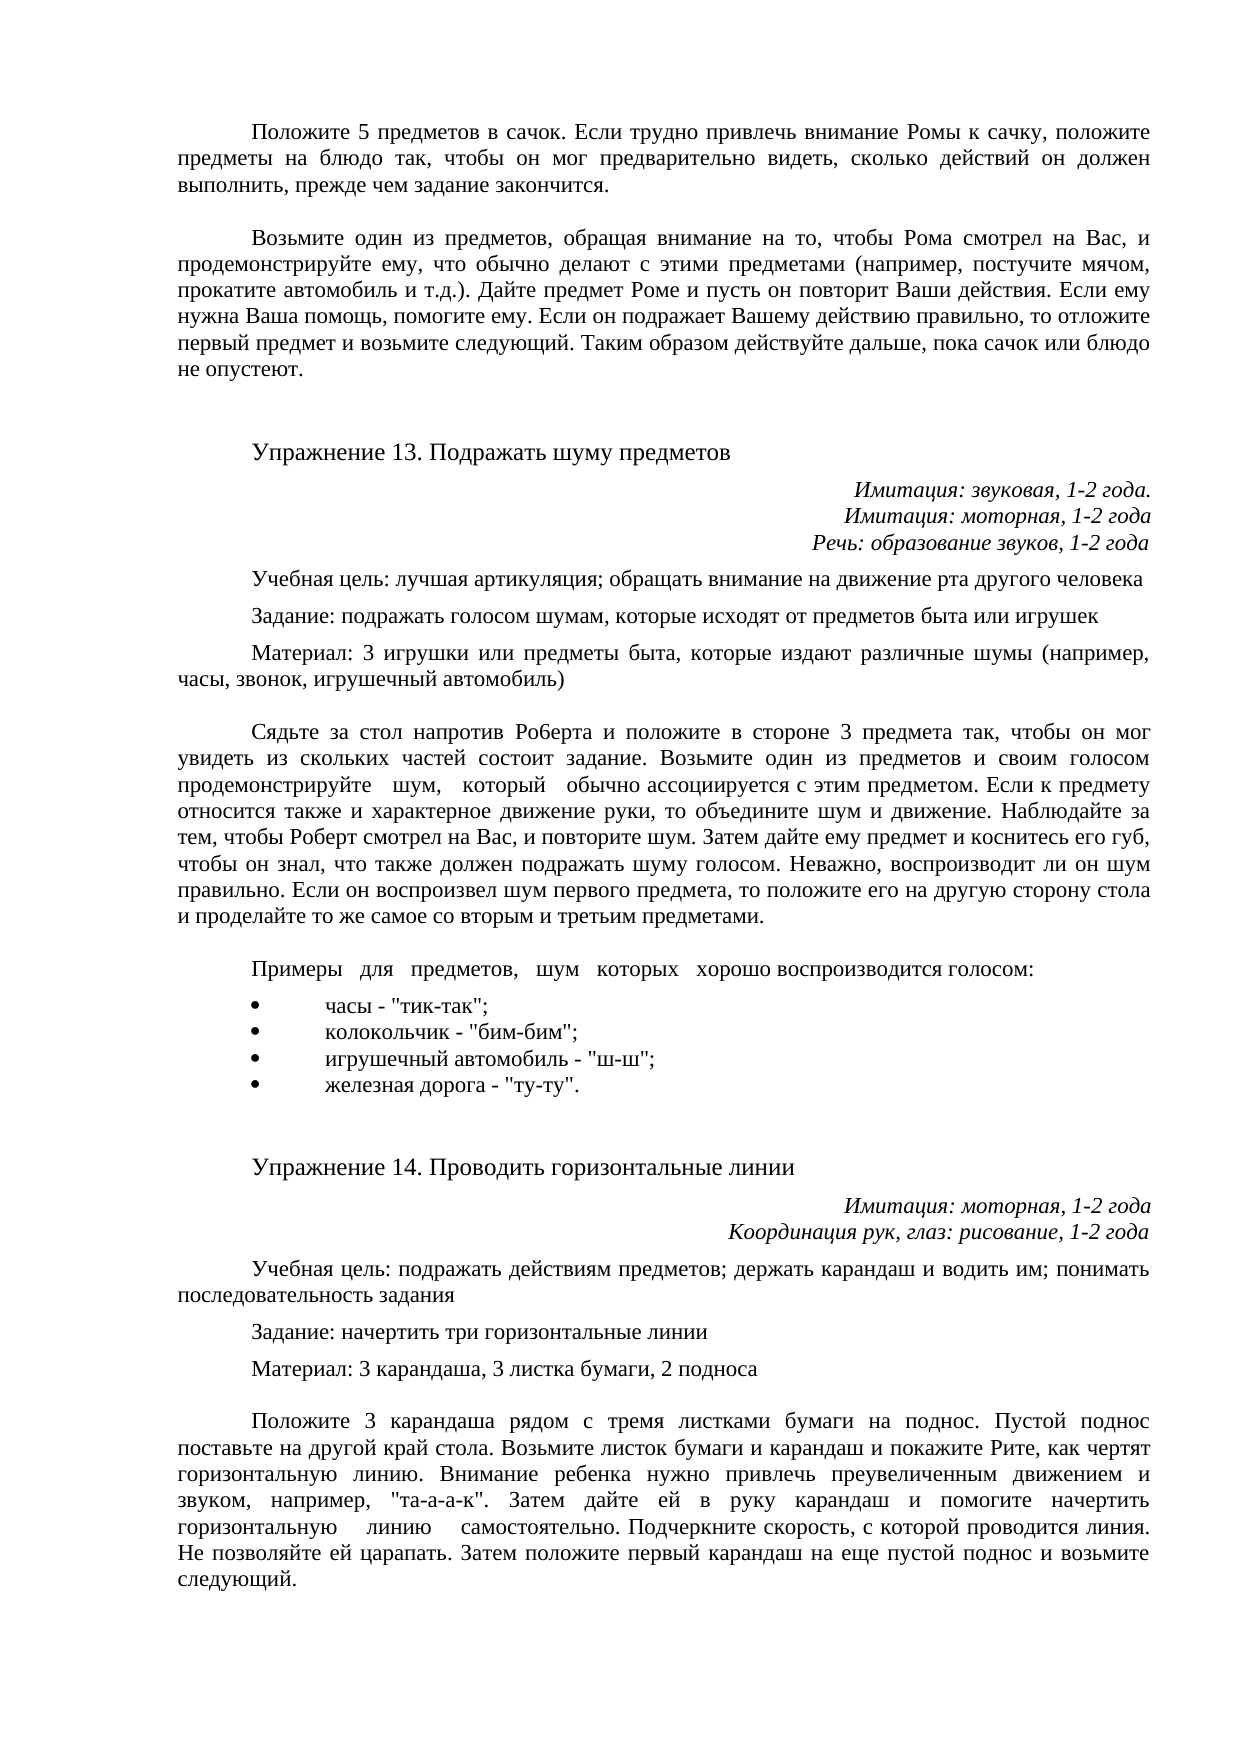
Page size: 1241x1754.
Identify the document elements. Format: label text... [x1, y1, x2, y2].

text Материал: 3 игрушки или предметы быта, которые издают различные шумы (например, часы, звонок, игрушечный автомобиль) [177, 639, 1152, 692]
list колокольчик - "бим-бим"; [177, 1018, 1152, 1045]
text Возьмите один из предметов, обращая внимание на то, чтобы Рома смотрел на Вас, и продемонстрируйте ему, что обычно делают с этими предметами (например, постучите мячом, прокатите автомобиль и т.д.). Дайте предмет Роме и пусть он повторит Ваши действия. Если ему нужна Ваша помощь, помогите ему. Если он подражает Вашему действию правильно, то отложите первый предмет и возьмите следующий. Таким образом действуйте дальше, пока сачок или блюдо не опустеют. [177, 223, 1152, 382]
text Положите 3 карандаша рядом с тремя листками бумаги на поднос. Пустой поднос поставьте на другой край стола. Возьмите листок бумаги и карандаш и покажите Рите, как чертят горизонтальную линию. Внимание ребенка нужно привлечь преувеличенным движением и звуком, например, "та-а-а-к". Затем дайте ей в руку карандаш и помогите начертить горизонтальную линию самостоятельно. Подчеркните скорость, с которой проводится линия. Не позволяйте ей царапать. Затем положите первый карандаш на еще пустой поднос и возьмите следующий. [177, 1407, 1152, 1592]
text Учебная цель: подражать действиям предметов; держать карандаш и водить им; понимать последовательность задания [177, 1255, 1152, 1307]
text Учебная цель: лучшая артикуляция; обращать внимание на движение рта другого человека [177, 565, 1152, 592]
text Материал: 3 карандаша, 3 листка бумаги, 2 подноса [177, 1355, 1152, 1381]
list игрушечный автомобиль - "ш-ш"; [177, 1045, 1152, 1071]
text Упражнение 13. Подражать шуму предметов [177, 437, 1152, 466]
text Имитация: моторная, 1-2 года [177, 502, 1152, 529]
text Имитация: звуковая, 1-2 года. [177, 476, 1152, 502]
text Координация рук, глаз: рисование, 1-2 года [177, 1218, 1152, 1244]
list часы - "тик-так"; [177, 992, 1152, 1018]
list железная дорога - "ту-ту". [177, 1071, 1152, 1097]
text Примеры для предметов, шум которых хорошо воспроизводится голосом: [177, 955, 1152, 982]
text Имитация: моторная, 1-2 года [177, 1192, 1152, 1218]
text Речь: образование звуков, 1-2 года [177, 529, 1152, 555]
text Задание: подражать голосом шумам, которые исходят от предметов быта или игрушек [177, 602, 1152, 628]
text Сядьте за стол напротив Po6epтa и положите в стороне 3 предмета так, чтобы он мог увидеть из скольких частей состоит задание. Возьмите один из предметов и своим голосом продемонстрируйте шум, который обычно ассоциируется с этим предметом. Если к предмету относится также и характерное движение руки, то объедините шум и движение. Наблюдайте за тем, чтобы Роберт смотрел на Вас, и повторите шум. Затем дайте ему предмет и коснитесь его губ, чтобы он знал, что также должен подражать шуму голосом. Неважно, воспроизводит ли он шум правильно. Если он воспроизвел шум первого предмета, то положите его на другую сторону стола и проделайте то же самое со вторым и третьим предметами. [177, 718, 1152, 929]
text Положите 5 предметов в сачок. Если трудно привлечь внимание Ромы к сачку, положите предметы на блюдо так, чтобы он мог предварительно видеть, сколько действий он должен выполнить, прежде чем задание закончится. [177, 118, 1152, 197]
text Задание: начертить три горизонтальные линии [177, 1318, 1152, 1344]
text Упражнение 14. Проводить горизонтальные линии [177, 1152, 1152, 1181]
